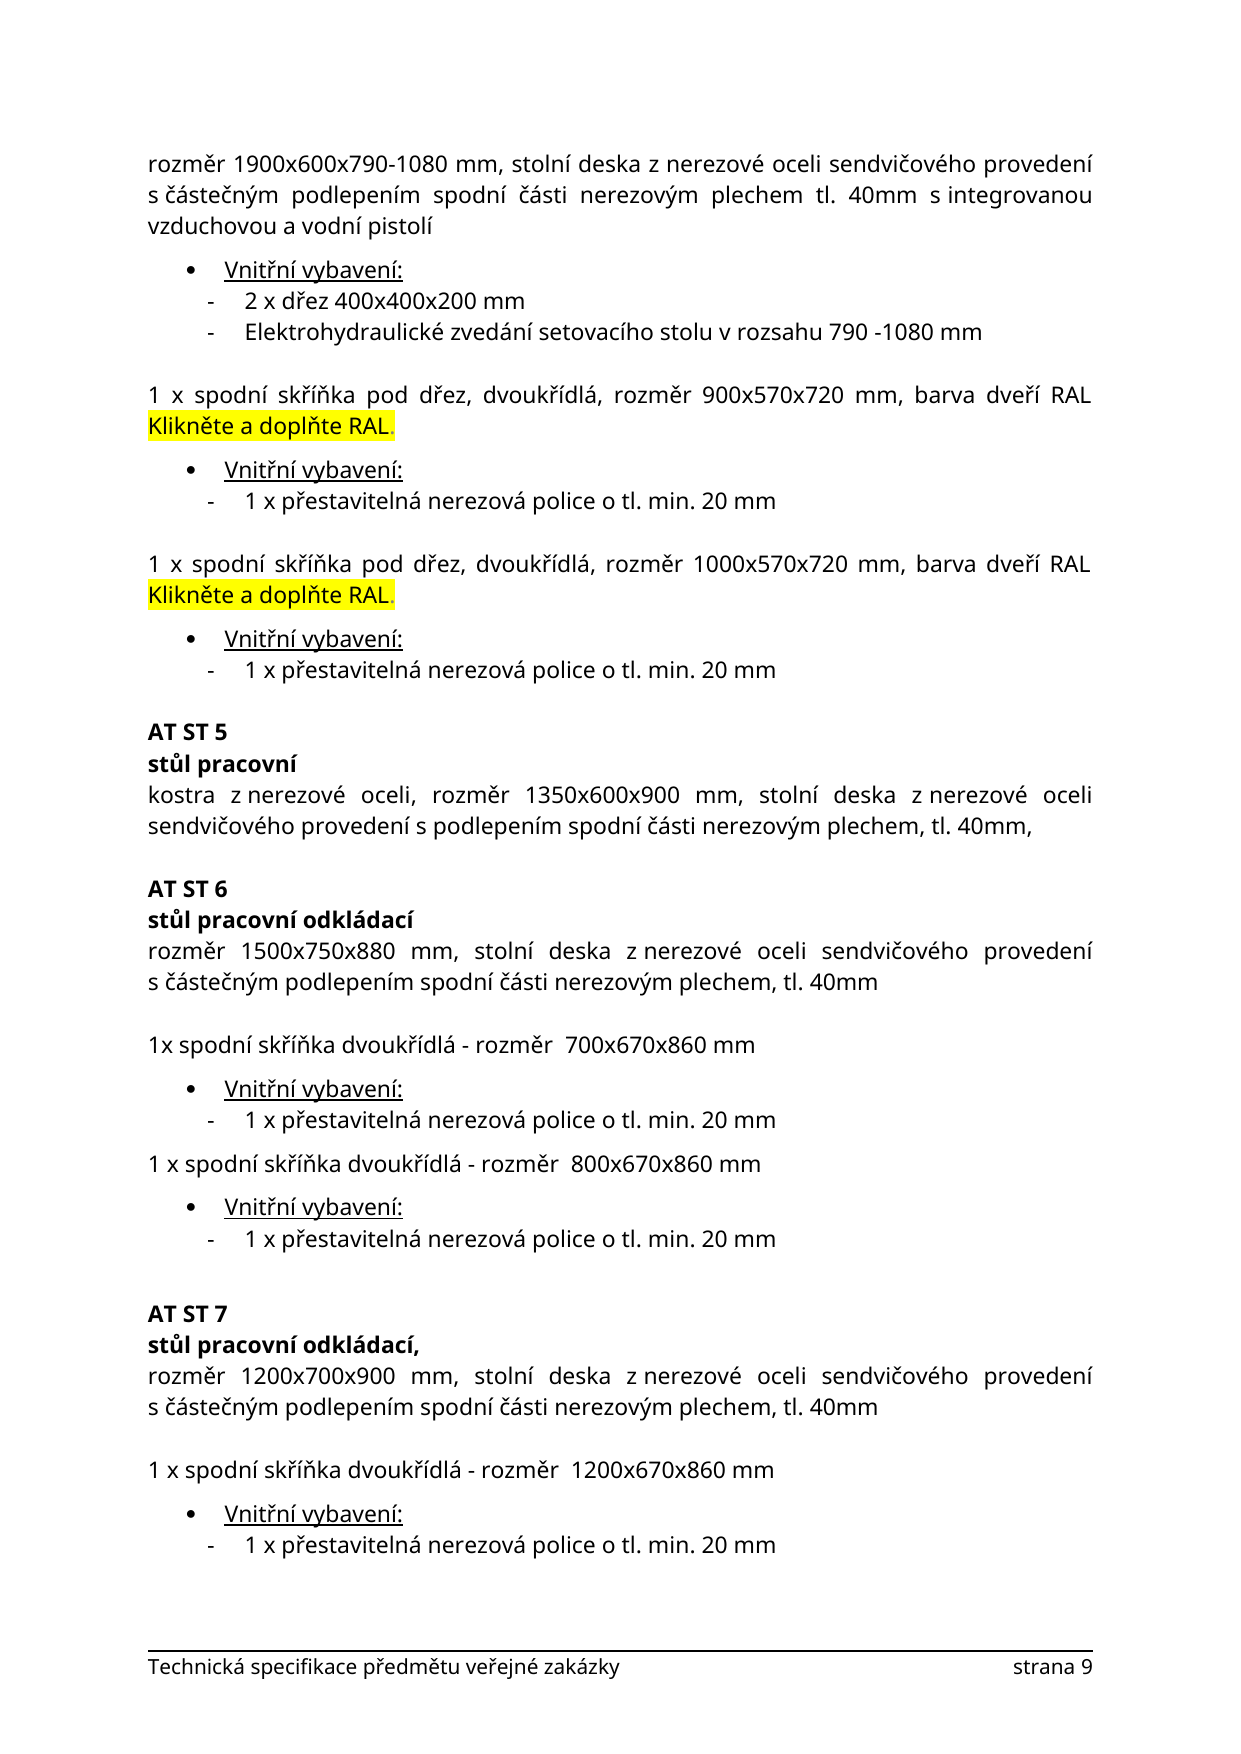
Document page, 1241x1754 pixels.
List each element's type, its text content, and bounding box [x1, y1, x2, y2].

text rozměr 1500x750x880 mm, stolní deska z nerezové oceli sendvičového provedení s částečným podlepením spodní části nerezovým plechem, tl. 40mm [148, 935, 1093, 998]
text 1x spodní skříňka dvoukřídlá - rozměr 700x670x860 mm [148, 1029, 1093, 1060]
text AT ST 6 [148, 873, 1093, 904]
list 2 x dřez 400x400x200 mm [207, 285, 1093, 316]
text kostra z nerezové oceli, rozměr 1350x600x900 mm, stolní deska z nerezové oceli sendvičového provedení s podlepením spodní části nerezovým plechem, tl. 40mm, [148, 779, 1093, 841]
list Elektrohydraulické zvedání setovacího stolu v rozsahu 790 -1080 mm [207, 316, 1093, 348]
list 1 x přestavitelná nerezová police o tl. min. 20 mm [207, 1529, 1093, 1560]
text 1 x spodní skříňka pod dřez, dvoukřídlá, rozměr 1000x570x720 mm, barva dveří RAL [148, 548, 1093, 610]
list 1 x přestavitelná nerezová police o tl. min. 20 mm [207, 1104, 1093, 1135]
text stůl pracovní odkládací, [148, 1329, 1093, 1360]
text rozměr 1900x600x790-1080 mm, stolní deska z nerezové oceli sendvičového provedení s částečným podlepením spodní části nerezovým plechem tl. 40mm s integrovanou vzduchovou a vodní pistolí [148, 148, 1093, 241]
list 1 x přestavitelná nerezová police o tl. min. 20 mm [207, 654, 1093, 685]
list Vnitřní vybavení: [187, 623, 1093, 654]
text 1 x spodní skříňka dvoukřídlá - rozměr 1200x670x860 mm [148, 1454, 1093, 1485]
text 1 x spodní skříňka pod dřez, dvoukřídlá, rozměr 900x570x720 mm, barva dveří RAL [148, 379, 1093, 441]
text stůl pracovní odkládací [148, 904, 1093, 935]
list Vnitřní vybavení: [187, 254, 1093, 285]
list Vnitřní vybavení: [187, 1191, 1093, 1223]
text 1 x spodní skříňka dvoukřídlá - rozměr 800x670x860 mm [148, 1148, 1093, 1179]
text rozměr 1200x700x900 mm, stolní deska z nerezové oceli sendvičového provedení s částečným podlepením spodní části nerezovým plechem, tl. 40mm [148, 1360, 1093, 1423]
list Vnitřní vybavení: [187, 1073, 1093, 1104]
text AT ST 5 [148, 716, 1093, 748]
list 1 x přestavitelná nerezová police o tl. min. 20 mm [207, 485, 1093, 516]
text AT ST 7 [148, 1298, 1093, 1329]
text stůl pracovní [148, 748, 1093, 779]
list 1 x přestavitelná nerezová police o tl. min. 20 mm [207, 1223, 1093, 1254]
list Vnitřní vybavení: [187, 1498, 1093, 1529]
list Vnitřní vybavení: [187, 454, 1093, 485]
